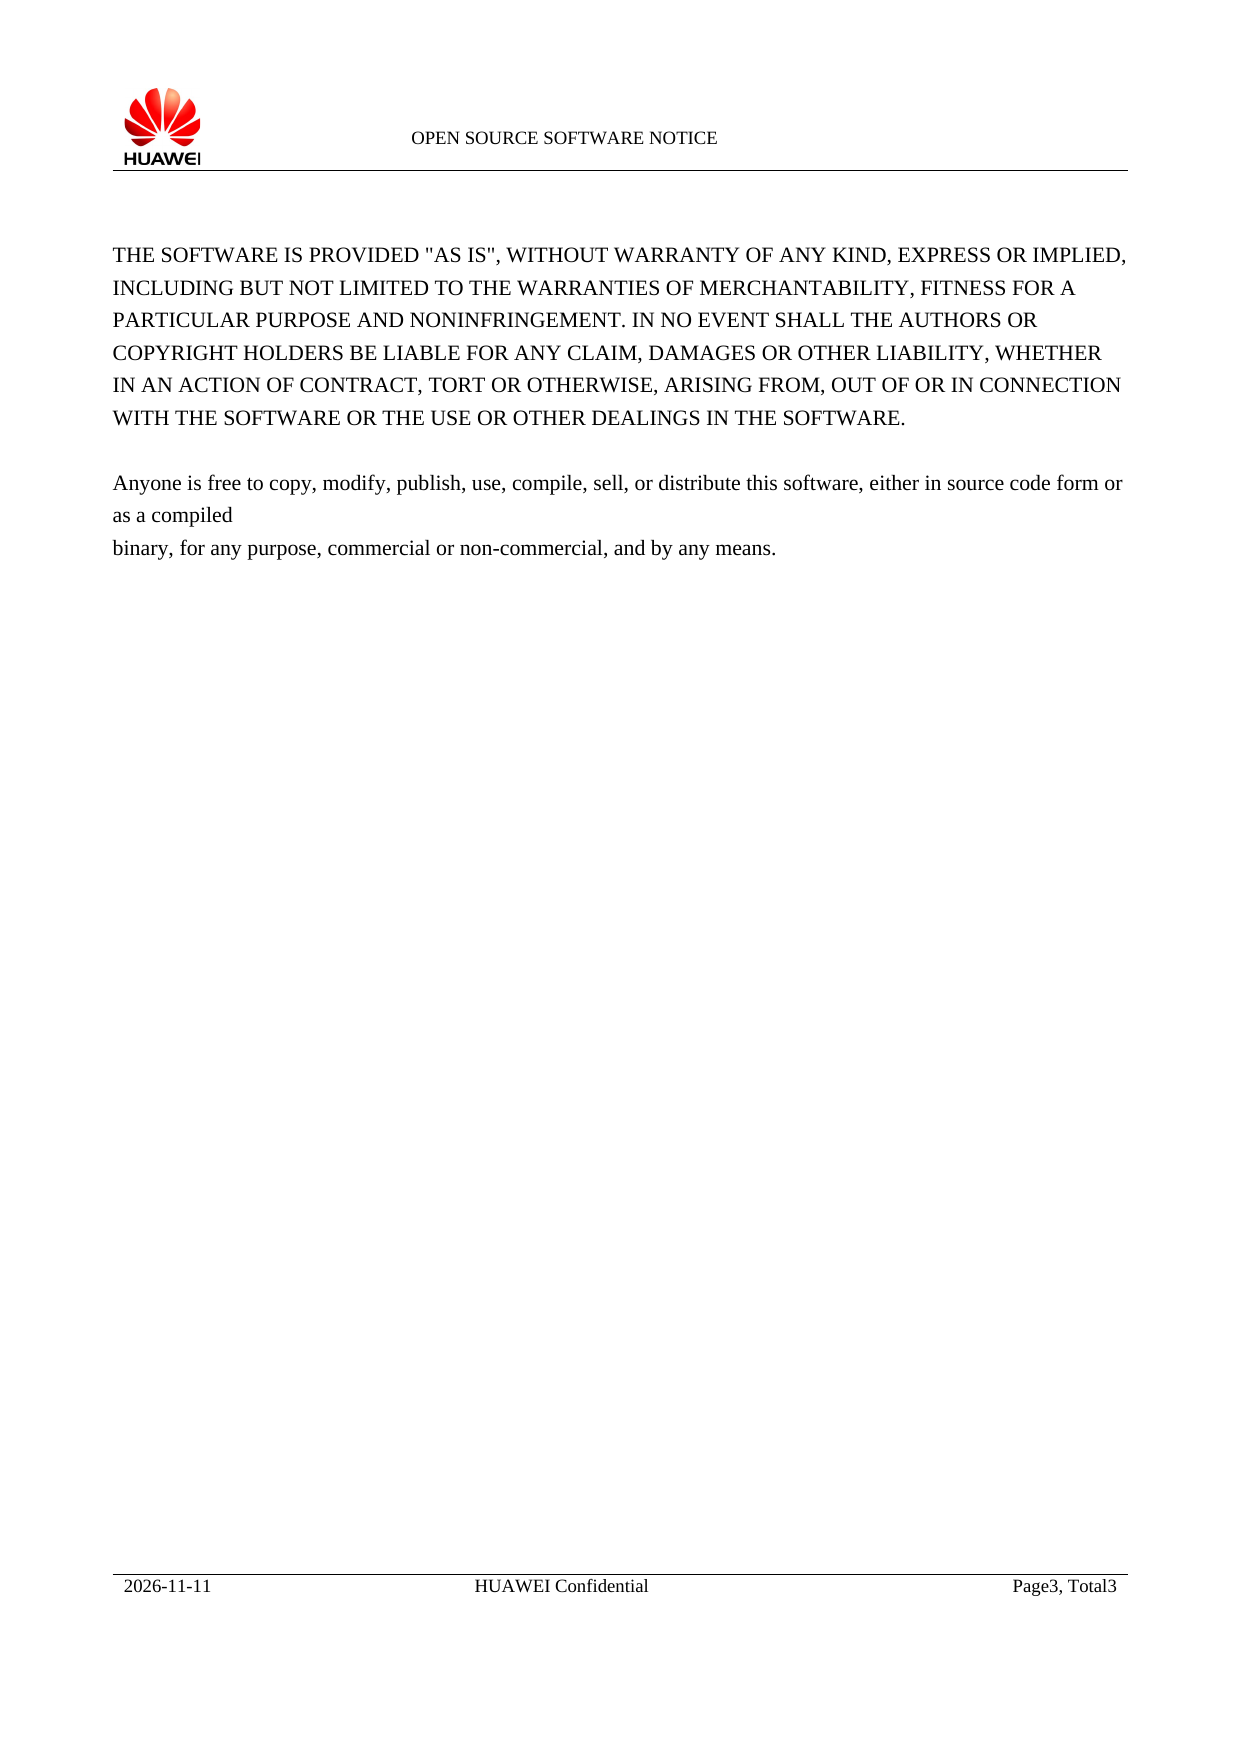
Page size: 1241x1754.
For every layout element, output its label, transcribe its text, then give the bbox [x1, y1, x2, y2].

picture [124, 88, 201, 165]
